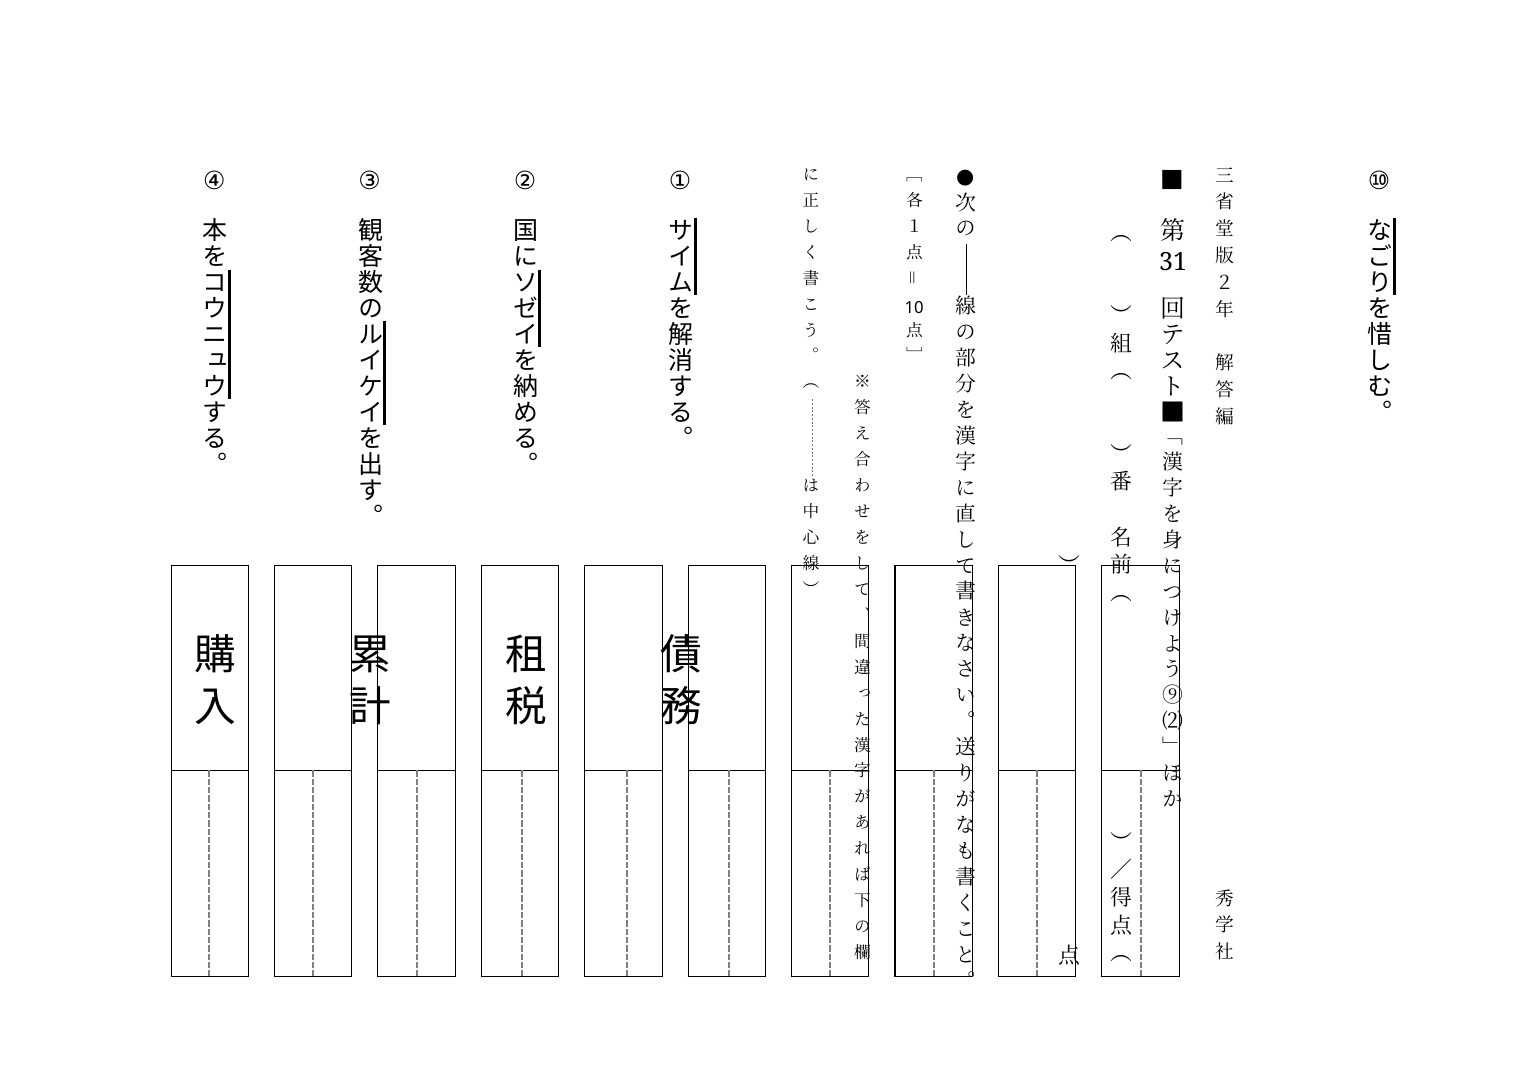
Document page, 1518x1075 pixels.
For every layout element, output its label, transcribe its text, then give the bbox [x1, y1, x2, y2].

text （ ）組（ ）番 名前（ ）／得点（ ）点 [1043, 166, 1147, 969]
text ③観客数のルイケイを出す。 累計 [319, 166, 422, 969]
text 三省堂版２年 解答編 秀学社 [1199, 166, 1251, 969]
text ●次の 線の部分を漢字に直して書きなさい。送りがなも書くこと。［各１点＝10点］ [888, 166, 992, 969]
text ※答え合わせをして、間違った漢字があれば下の欄に正しく書こう。（ は中心線） [785, 166, 888, 969]
text ■第31回テスト■「漢字を身につけよう⑨⑵」ほか [1147, 166, 1199, 969]
text ④本をコウニュウする。 購入 [163, 166, 267, 969]
text ①サイムを解消する。 債務 [629, 166, 733, 969]
text ②国にソゼイを納める。 租税 [474, 166, 578, 969]
text ⑩なごりを惜しむ。 [1354, 166, 1406, 969]
